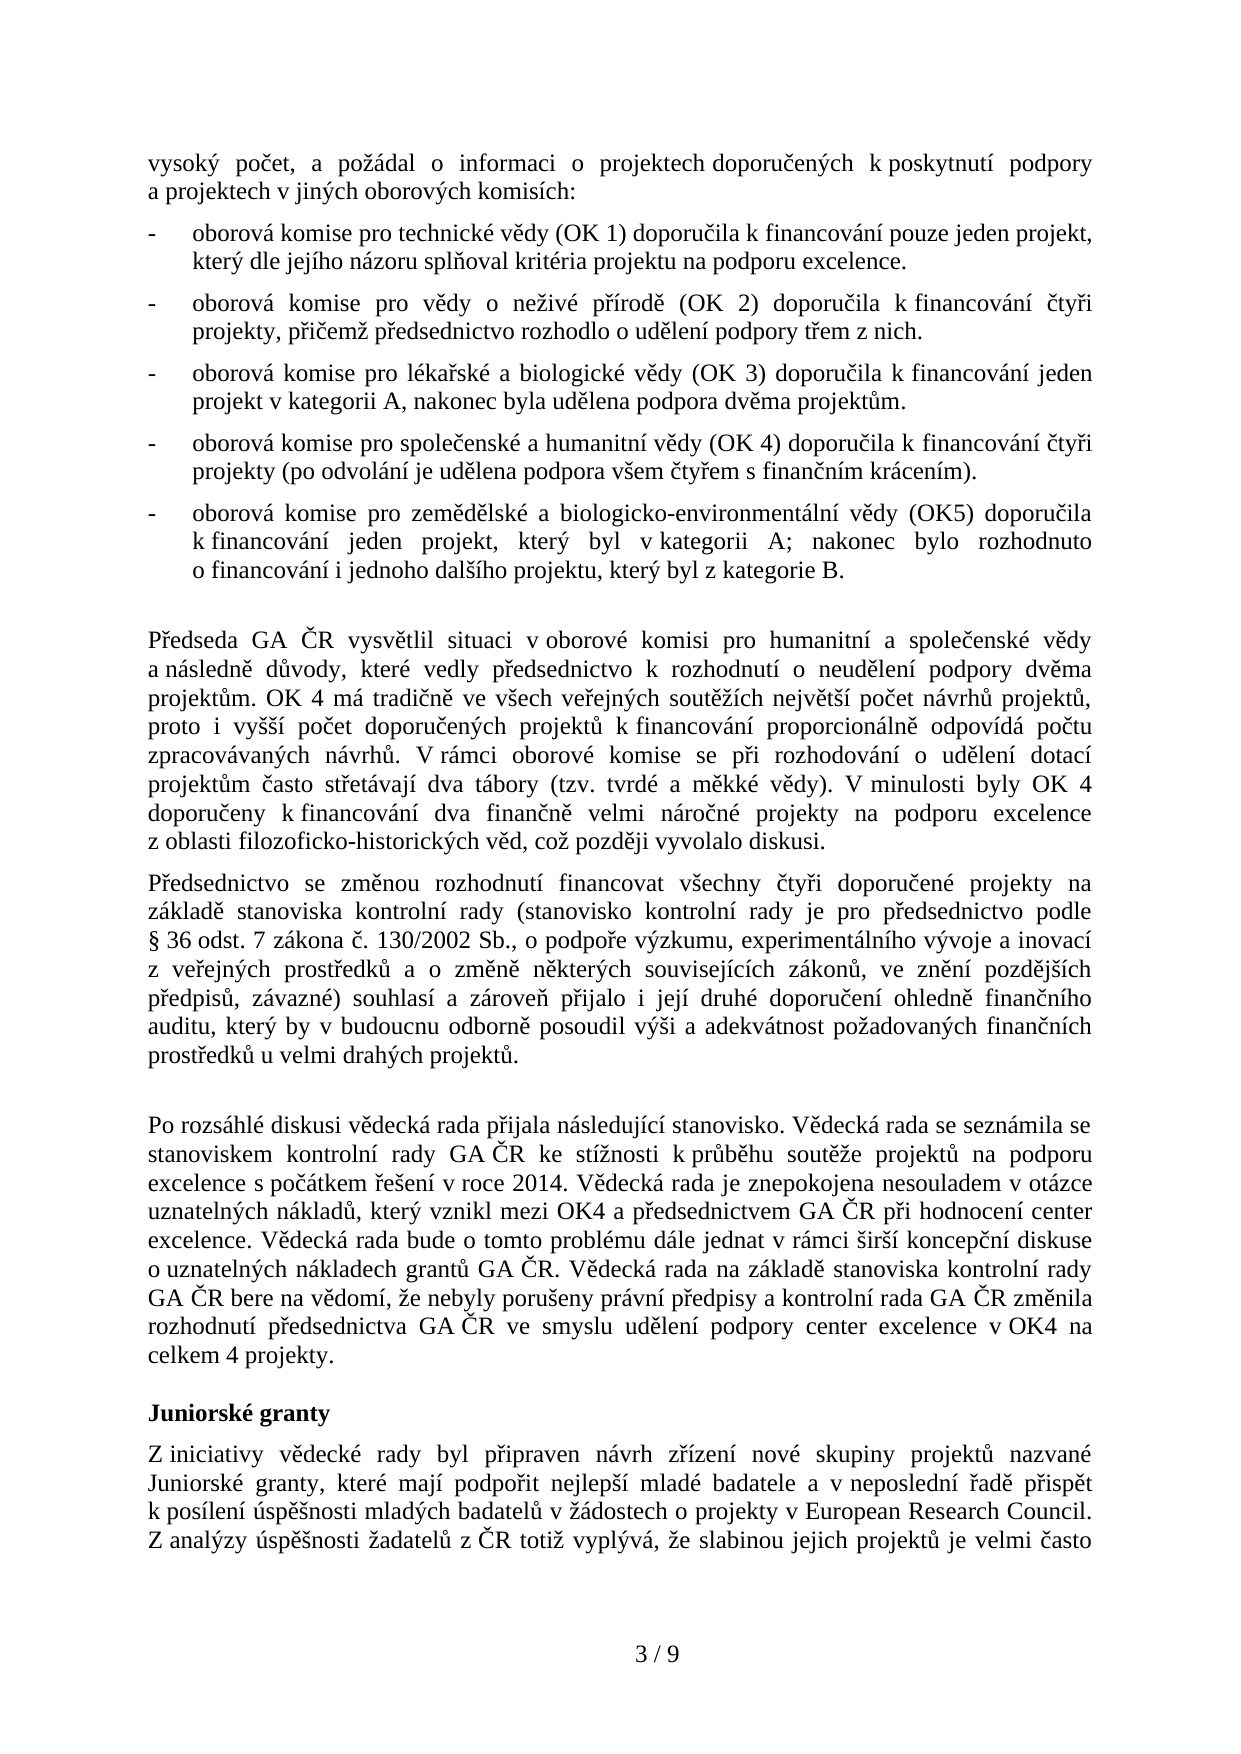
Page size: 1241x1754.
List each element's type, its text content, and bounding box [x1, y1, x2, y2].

text oborová komise pro vědy o neživé přírodě (OK 2) doporučila k financování čtyři projekty, přičemž předsednictvo rozhodlo o udělení podpory třem z nich. [148, 288, 1092, 345]
text Po rozsáhlé diskusi vědecká rada přijala následující stanovisko. Vědecká rada se seznámila se stanoviskem kontrolní rady GA ČR ke stížnosti k průběhu soutěže projektů na podporu excelence s počátkem řešení v roce 2014. Vědecká rada je znepokojena nesouladem v otázce uznatelných nákladů, který vznikl mezi OK4 a předsednictvem GA ČR při hodnocení center excelence. Vědecká rada bude o tomto problému dále jednat v rámci širší koncepční diskuse o uznatelných nákladech grantů GA ČR. Vědecká rada na základě stanoviska kontrolní rady GA ČR bere na vědomí, že nebyly porušeny právní předpisy a kontrolní rada GA ČR změnila rozhodnutí předsednictva GA ČR ve smyslu udělení podpory center excelence v OK4 na celkem 4 projekty. [148, 1110, 1092, 1369]
text oborová komise pro lékařské a biologické vědy (OK 3) doporučila k financování jeden projekt v kategorii A, nakonec byla udělena podpora dvěma projektům. [148, 358, 1092, 415]
text oborová komise pro společenské a humanitní vědy (OK 4) doporučila k financování čtyři projekty (po odvolání je udělena podpora všem čtyřem s finančním krácením). [148, 428, 1092, 485]
text oborová komise pro technické vědy (OK 1) doporučila k financování pouze jeden projekt, který dle jejího názoru splňoval kritéria projektu na podporu excelence. [148, 218, 1092, 275]
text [148, 1439, 1092, 1554]
text Předsednictvo se změnou rozhodnutí financovat všechny čtyři doporučené projekty na základě stanoviska kontrolní rady (stanovisko kontrolní rady je pro předsednictvo podle § 36 odst. 7 zákona č. 130/2002 Sb., o podpoře výzkumu, experimentálního vývoje a inovací z veřejných prostředků a o změně některých souvisejících zákonů, ve znění pozdějších předpisů, závazné) souhlasí a zároveň přijalo i její druhé doporučení ohledně finančního auditu, který by v budoucnu odborně posoudil výši a adekvátnost požadovaných finančních prostředků u velmi drahých projektů. [148, 868, 1092, 1069]
text Juniorské granty [148, 1398, 1092, 1426]
text oborová komise pro zemědělské a biologicko-environmentální vědy (OK5) doporučila k financování jeden projekt, který byl v kategorii A; nakonec bylo rozhodnuto o financování i jednoho dalšího projektu, který byl z kategorie B. [148, 498, 1092, 584]
text Předseda GA ČR vysvětlil situaci v oborové komisi pro humanitní a společenské vědy a následně důvody, které vedly předsednictvo k rozhodnutí o neudělení podpory dvěma projektům. OK 4 má tradičně ve všech veřejných soutěžích největší počet návrhů projektů, proto i vyšší počet doporučených projektů k financování proporcionálně odpovídá počtu zpracovávaných návrhů. V rámci oborové komise se při rozhodování o udělení dotací projektům často střetávají dva tábory (tzv. tvrdé a měkké vědy). V minulosti byly OK 4 doporučeny k financování dva finančně velmi náročné projekty na podporu excelence z oblasti filozoficko-historických věd, což později vyvolalo diskusi. [148, 625, 1092, 855]
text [148, 148, 1092, 205]
